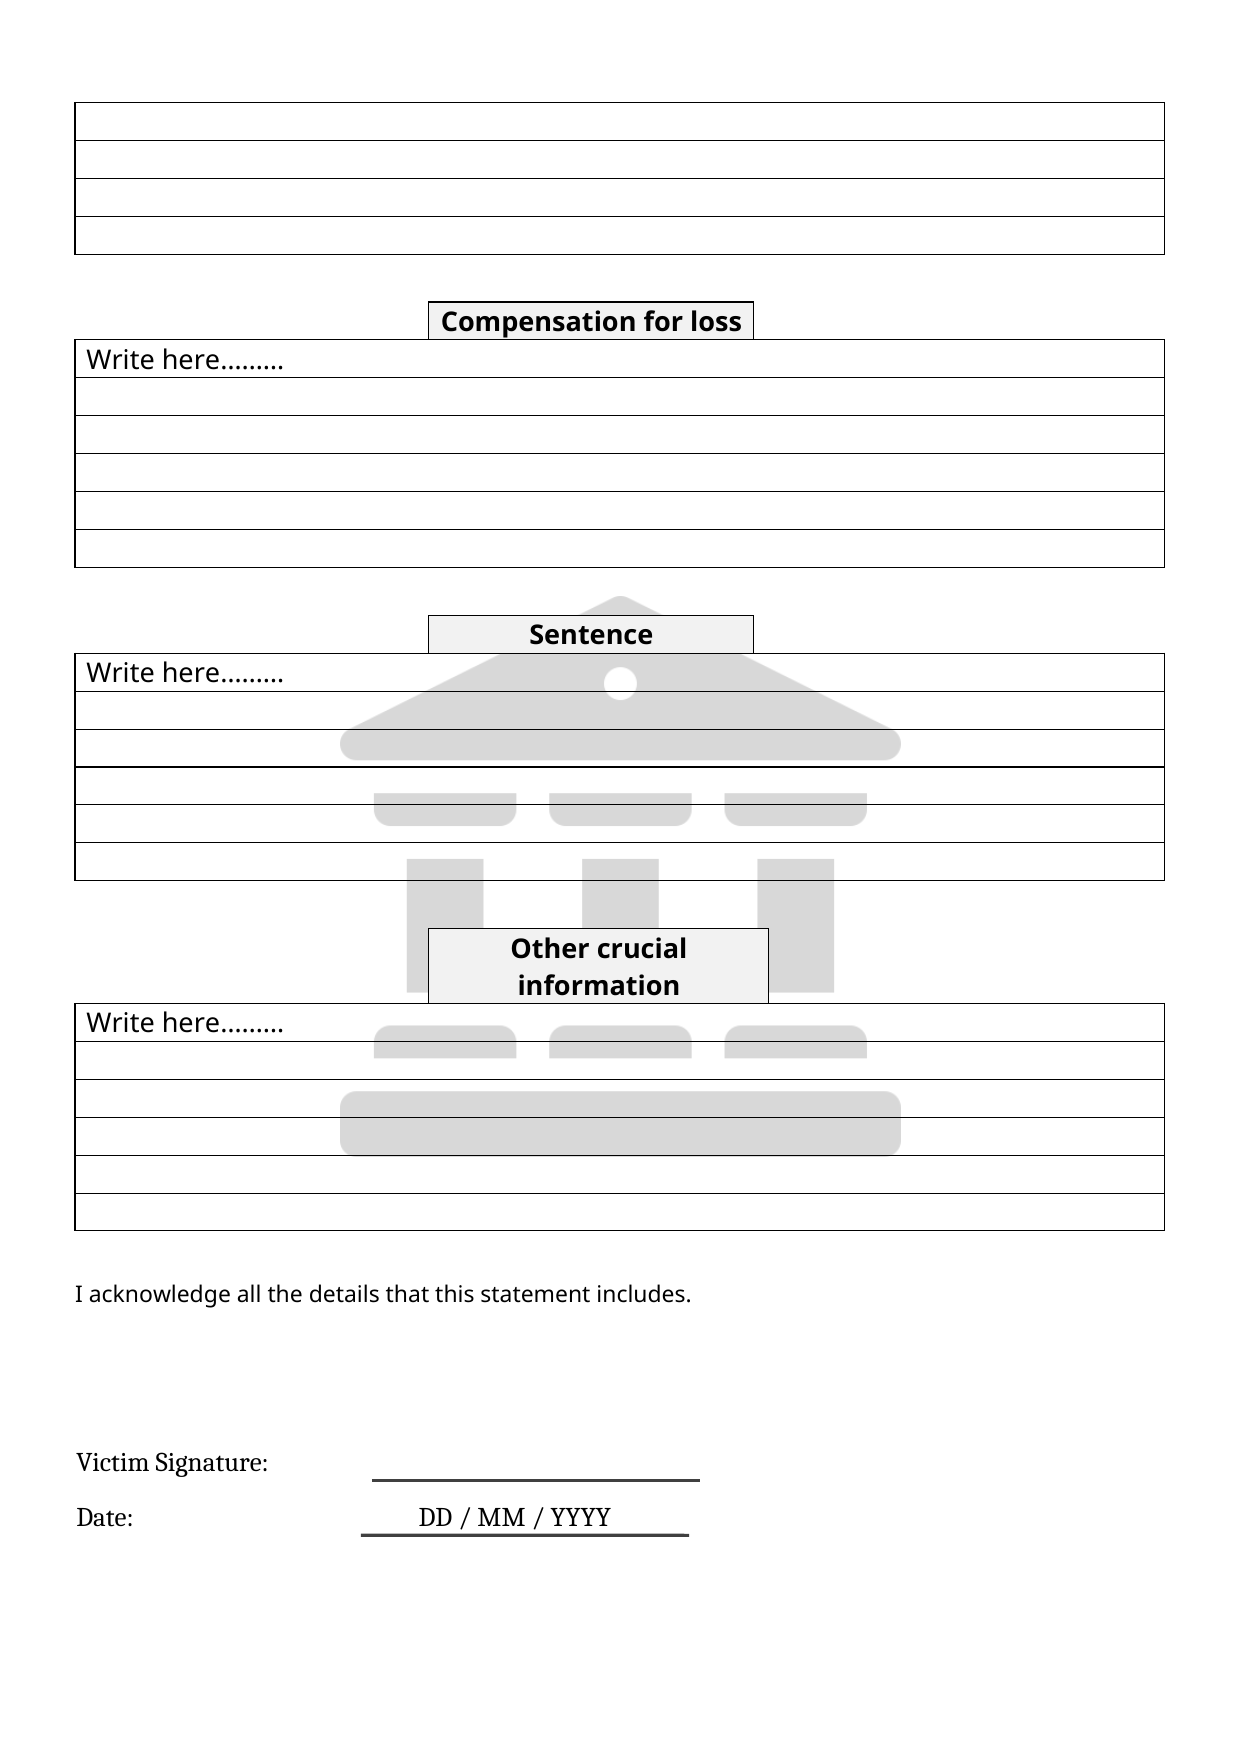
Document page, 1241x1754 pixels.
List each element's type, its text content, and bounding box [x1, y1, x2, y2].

table_cell [76, 1042, 1164, 1079]
table_cell [76, 692, 1164, 728]
table_cell [76, 492, 1164, 529]
table_header Other crucial information [429, 929, 768, 1003]
table_cell [76, 1194, 1164, 1230]
table_cell [76, 454, 1164, 491]
table_cell Write here……… [76, 654, 1164, 691]
table_cell [76, 1118, 1164, 1154]
table_cell [76, 217, 1164, 253]
table_cell Write here……… [76, 1004, 1164, 1041]
table_cell [76, 768, 1164, 804]
table_cell [76, 805, 1164, 842]
table_cell [76, 103, 1164, 140]
table_cell [76, 730, 1164, 766]
table_cell [76, 1156, 1164, 1192]
table_cell [76, 179, 1164, 216]
table_header Sentence [429, 616, 753, 653]
text I acknowledge all the details that this statement includes. [75, 1278, 1165, 1309]
table_cell [76, 141, 1164, 178]
table_cell [76, 1080, 1164, 1117]
table_header Compensation for loss [429, 303, 753, 339]
table_cell [76, 416, 1164, 453]
table_cell [76, 530, 1164, 567]
table_cell [76, 843, 1164, 880]
table_cell [76, 378, 1164, 415]
table_cell Write here……… [76, 340, 1164, 377]
